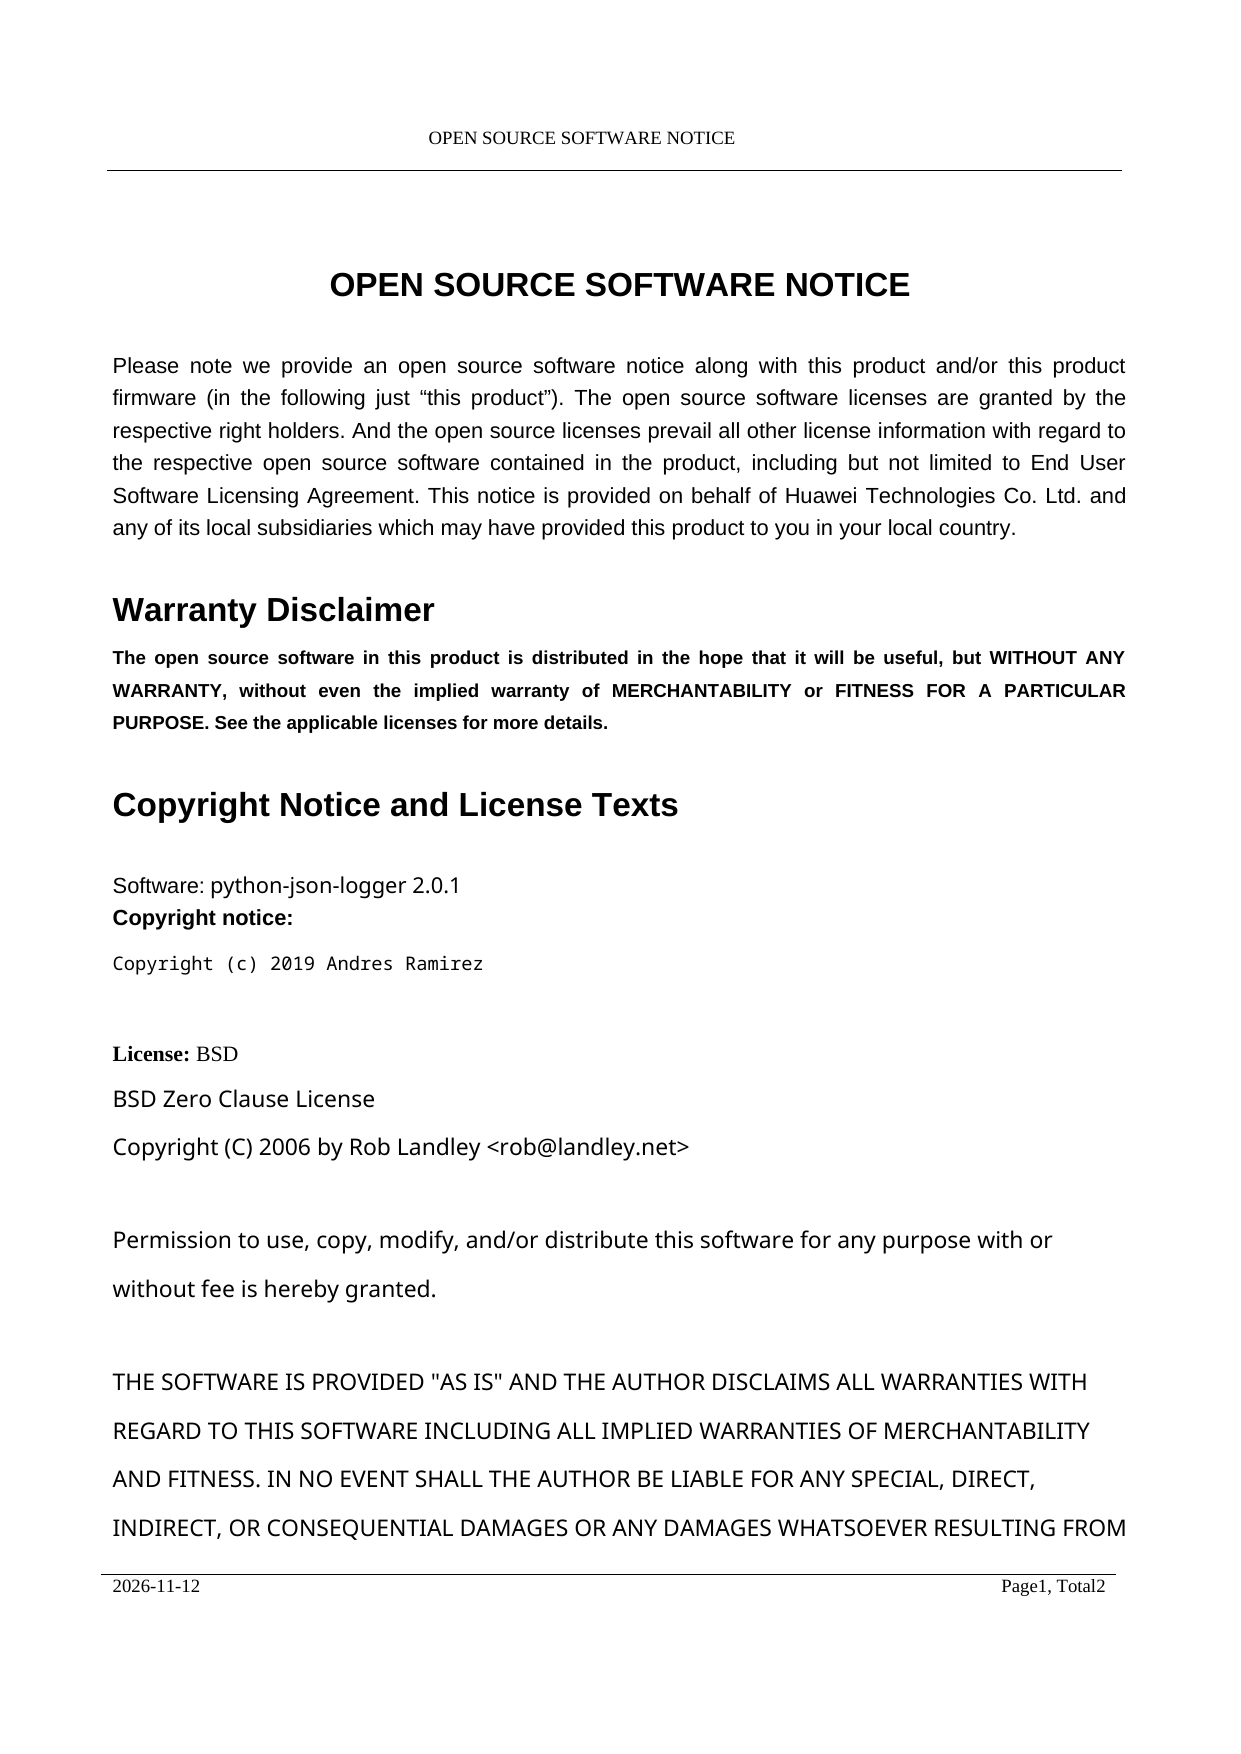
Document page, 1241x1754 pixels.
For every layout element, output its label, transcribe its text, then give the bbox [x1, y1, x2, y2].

text Please note we provide an open source software notice along with this product and/or this product firmware (in the following just “this product”). The open source software licenses are granted by the respective right holders. And the open source licenses prevail all other license information with regard to the respective open source software contained in the product, including but not limited to End User Software Licensing Agreement. This notice is provided on behalf of Huawei Technologies Co. Ltd. and any of its local subsidiaries which may have provided this product to you in your local country. [112, 349, 1128, 544]
text BSD Zero Clause License [112, 1082, 1128, 1114]
text License: BSD [112, 1037, 1128, 1069]
text Warranty Disclaimer [112, 576, 1128, 641]
text Software: python-json-logger 2.0.1 [112, 869, 1128, 901]
text Copyright Notice and License Texts [112, 771, 1128, 836]
text Copyright (C) 2006 by Rob Landley <rob@landley.net> [112, 1130, 1128, 1163]
text Copyright notice: [112, 901, 1128, 934]
text Permission to use, copy, modify, and/or distribute this software for any purpose with or without fee is hereby granted. [112, 1223, 1128, 1304]
text Copyright (c) 2019 Andres Ramirez [112, 947, 1128, 979]
text The open source software in this product is distributed in the hope that it will be useful, but WITHOUT ANY WARRANTY, without even the implied warranty of MERCHANTABILITY or FITNESS FOR A PARTICULAR PURPOSE. See the applicable licenses for more details. [112, 641, 1128, 739]
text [112, 1365, 1128, 1544]
text OPEN SOURCE SOFTWARE NOTICE [112, 251, 1128, 316]
